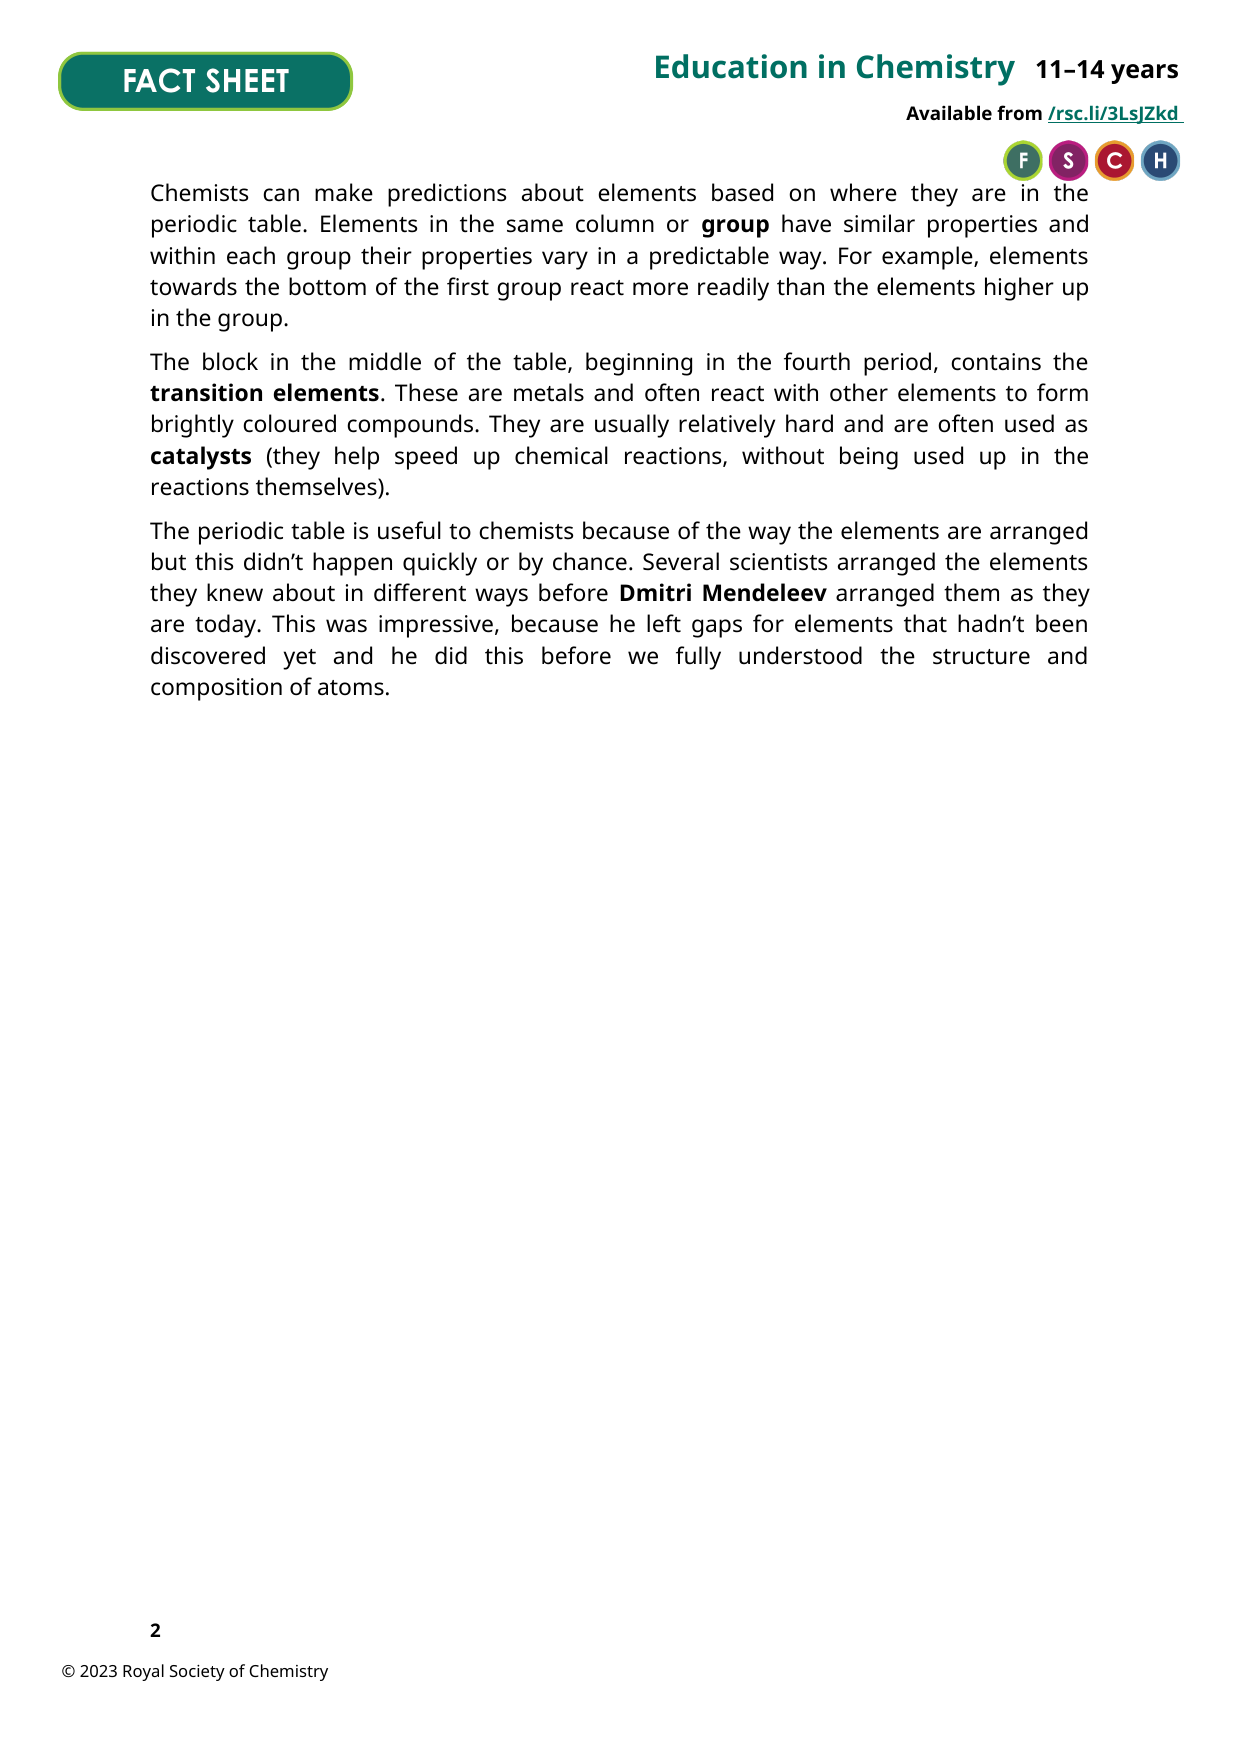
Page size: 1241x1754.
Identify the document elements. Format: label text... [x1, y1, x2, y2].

text Chemists can make predictions about elements based on where they are in the periodic table. Elements in the same column or group have similar properties and within each group their properties vary in a predictable way. For example, elements towards the bottom of the first group react more readily than the elements higher up in the group. [150, 177, 1090, 333]
picture [1140, 140, 1181, 181]
picture [1003, 140, 1043, 177]
text The periodic table is useful to chemists because of the way the elements are arranged but this didn’t happen quickly or by chance. Several scientists arranged the elements they knew about in different ways before Dmitri Mendeleev arranged them as they are today. This was impressive, because he left gaps for elements that hadn’t been discovered yet and he did this before we fully understood the structure and composition of atoms. [150, 515, 1090, 702]
picture [1094, 140, 1135, 181]
picture [45, 40, 364, 123]
picture [1048, 140, 1089, 177]
text The block in the middle of the table, beginning in the fourth period, contains the transition elements. These are metals and often react with other elements to form brightly coloured compounds. They are usually relatively hard and are often used as catalysts (they help speed up chemical reactions, without being used up in the reactions themselves). [150, 346, 1090, 502]
